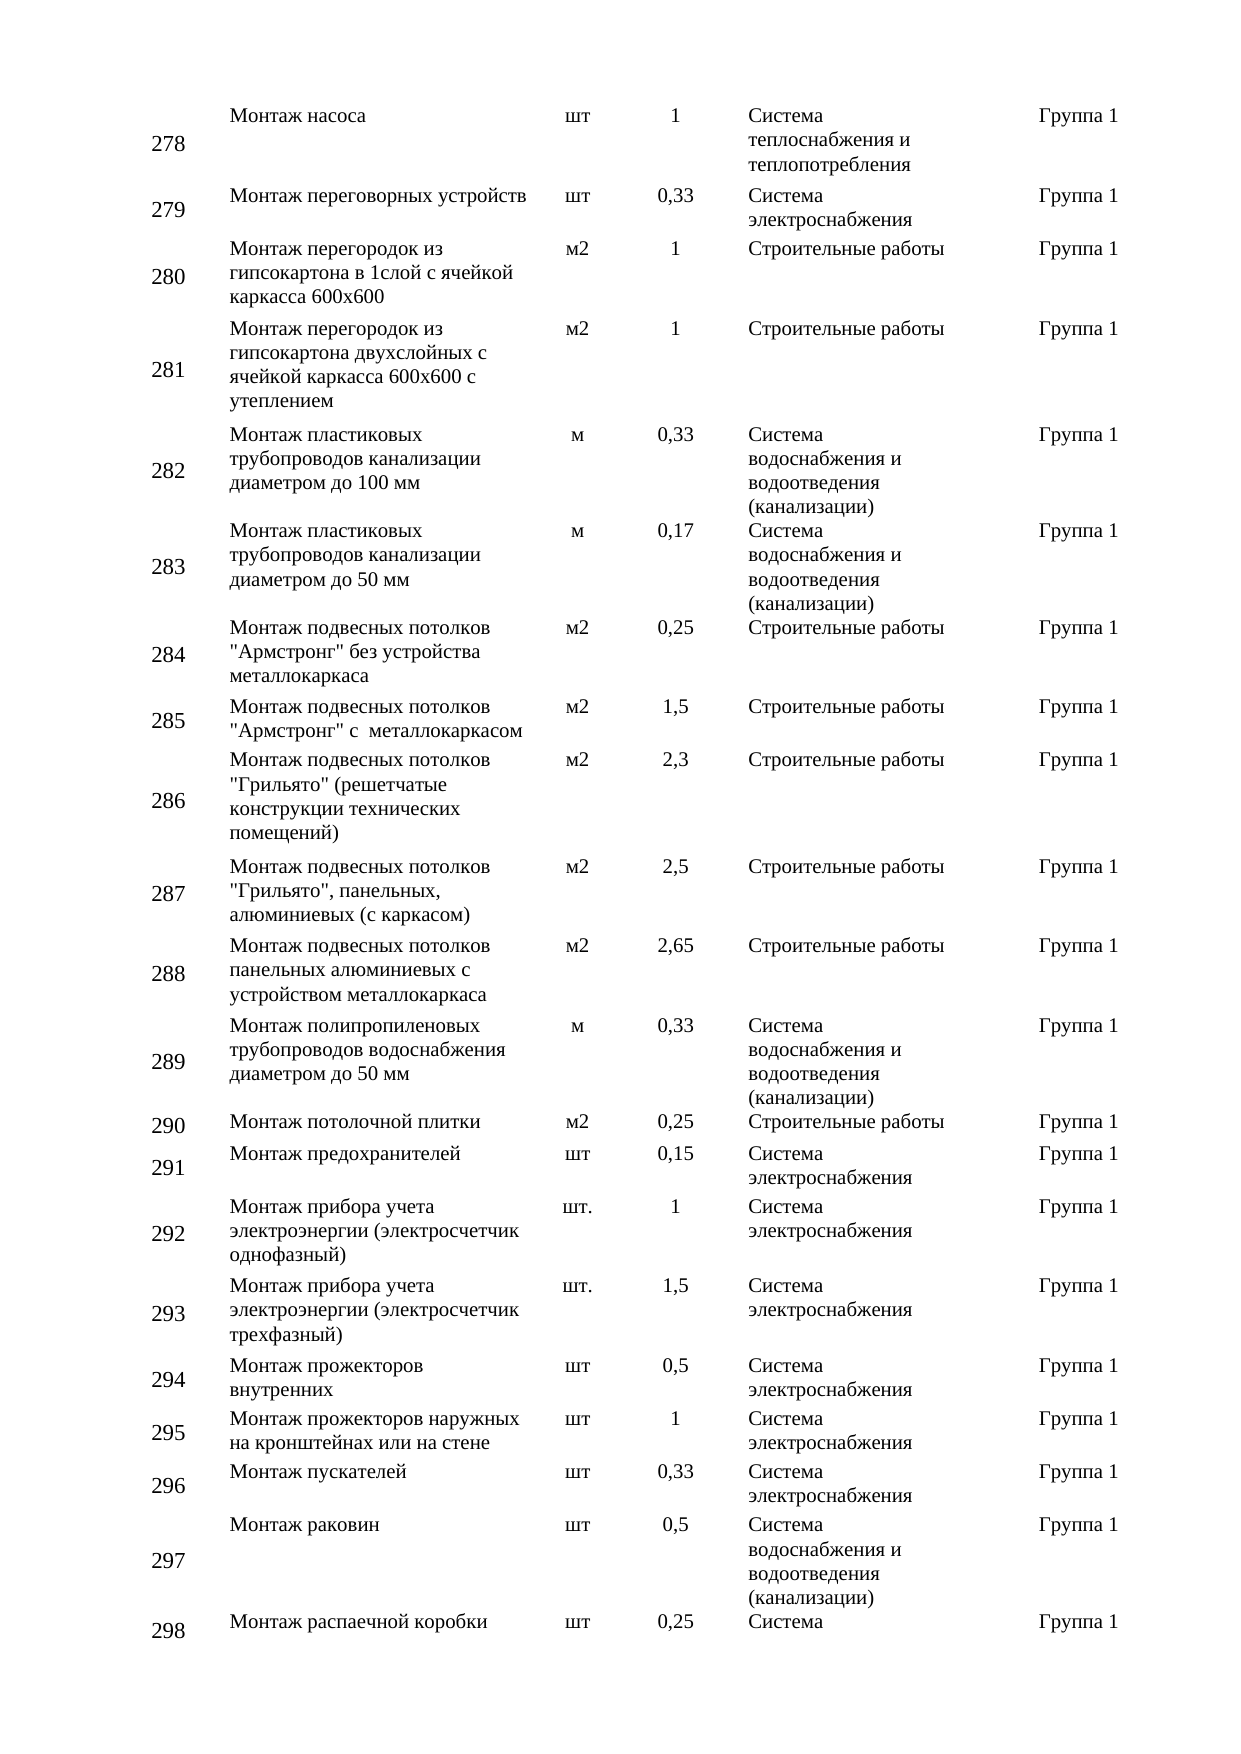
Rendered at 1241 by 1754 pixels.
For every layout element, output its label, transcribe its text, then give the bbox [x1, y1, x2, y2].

table_cell Группа 1 [966, 1609, 1191, 1652]
table_cell 285 [118, 694, 218, 747]
table_cell шт [541, 1459, 614, 1512]
table_cell м [541, 1013, 614, 1109]
table_cell Группа 1 [966, 1273, 1191, 1353]
table_cell м [541, 518, 614, 614]
table_cell м [541, 422, 614, 518]
table_cell 0,25 [614, 615, 737, 694]
table_cell 298 [118, 1609, 218, 1652]
table_cell м2 [541, 316, 614, 422]
table_cell шт [541, 1609, 614, 1652]
table_cell Система электроснабжения [737, 1273, 966, 1353]
table_cell Строительные работы [737, 933, 966, 1013]
table_cell 1 [614, 1194, 737, 1273]
table_cell Строительные работы [737, 615, 966, 694]
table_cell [737, 1609, 966, 1652]
table_cell м2 [541, 236, 614, 316]
table_cell Монтаж предохранителей [218, 1141, 541, 1194]
table_cell Группа 1 [966, 1513, 1191, 1609]
table_cell 281 [118, 316, 218, 422]
table_cell 0,33 [614, 422, 737, 518]
table_cell шт [541, 1406, 614, 1459]
table_cell Система теплоснабжения и теплопотребления [737, 103, 966, 183]
table_cell 1 [614, 316, 737, 422]
table_cell Монтаж пластиковых трубопроводов канализации диаметром до 50 мм [218, 518, 541, 614]
table_cell 280 [118, 236, 218, 316]
table_cell Монтаж подвесных потолков "Грильято", панельных, алюминиевых (с каркасом) [218, 854, 541, 933]
table_cell Группа 1 [966, 1194, 1191, 1273]
table_cell Группа 1 [966, 615, 1191, 694]
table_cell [218, 1609, 541, 1652]
table_cell Монтаж пластиковых трубопроводов канализации диаметром до 100 мм [218, 422, 541, 518]
table_cell шт. [541, 1273, 614, 1353]
table_cell 1 [614, 103, 737, 183]
table_cell 0,5 [614, 1513, 737, 1609]
table_cell 0,15 [614, 1141, 737, 1194]
table_cell шт [541, 1353, 614, 1406]
table_cell Система водоснабжения и водоотведения (канализации) [737, 1013, 966, 1109]
table_cell Система электроснабжения [737, 1406, 966, 1459]
table_cell Группа 1 [966, 236, 1191, 316]
table_cell Строительные работы [737, 748, 966, 854]
table_cell Монтаж подвесных потолков "Армстронг" с металлокаркасом [218, 694, 541, 747]
table_cell 282 [118, 422, 218, 518]
table_cell 278 [118, 103, 218, 183]
table_cell 291 [118, 1141, 218, 1194]
table_cell 1 [614, 1406, 737, 1459]
table_cell 2,3 [614, 748, 737, 854]
table_cell Система электроснабжения [737, 1194, 966, 1273]
table_cell 284 [118, 615, 218, 694]
table_cell Группа 1 [966, 316, 1191, 422]
table_cell Группа 1 [966, 1353, 1191, 1406]
table_cell Группа 1 [966, 183, 1191, 236]
table_cell Группа 1 [966, 1459, 1191, 1512]
table_cell 0,17 [614, 518, 737, 614]
table_cell 294 [118, 1353, 218, 1406]
table_cell Группа 1 [966, 422, 1191, 518]
table_cell 283 [118, 518, 218, 614]
table_cell 288 [118, 933, 218, 1013]
table_cell Группа 1 [966, 694, 1191, 747]
table_cell шт [541, 103, 614, 183]
table_cell Система электроснабжения [737, 183, 966, 236]
table_cell Система водоснабжения и водоотведения (канализации) [737, 1513, 966, 1609]
table_cell м2 [541, 748, 614, 854]
table_cell 1,5 [614, 694, 737, 747]
table_cell Монтаж раковин [218, 1513, 541, 1609]
table_cell 295 [118, 1406, 218, 1459]
table_cell 2,5 [614, 854, 737, 933]
table_cell Строительные работы [737, 316, 966, 422]
table_cell Группа 1 [966, 1013, 1191, 1109]
table_cell Монтаж насоса [218, 103, 541, 183]
table_cell Монтаж полипропиленовых трубопроводов водоснабжения диаметром до 50 мм [218, 1013, 541, 1109]
table_cell Система водоснабжения и водоотведения (канализации) [737, 518, 966, 614]
table_cell Монтаж переговорных устройств [218, 183, 541, 236]
table_cell Система электроснабжения [737, 1459, 966, 1512]
table_cell Система водоснабжения и водоотведения (канализации) [737, 422, 966, 518]
table_cell шт. [541, 1194, 614, 1273]
table_cell Группа 1 [966, 748, 1191, 854]
table_cell 297 [118, 1513, 218, 1609]
table_cell Монтаж прожекторов наружных на кронштейнах или на стене [218, 1406, 541, 1459]
table_cell м2 [541, 854, 614, 933]
table_cell Группа 1 [966, 1109, 1191, 1141]
table_cell 286 [118, 748, 218, 854]
table_cell 2,65 [614, 933, 737, 1013]
table_cell Монтаж прожекторов внутренних [218, 1353, 541, 1406]
table_cell Монтаж прибора учета электроэнергии (электросчетчик трехфазный) [218, 1273, 541, 1353]
table_cell 296 [118, 1459, 218, 1512]
table_cell Система электроснабжения [737, 1353, 966, 1406]
table_cell 0,33 [614, 183, 737, 236]
table_cell Группа 1 [966, 103, 1191, 183]
table_cell 287 [118, 854, 218, 933]
table_cell м2 [541, 1109, 614, 1141]
table_cell Строительные работы [737, 1109, 966, 1141]
table_cell 292 [118, 1194, 218, 1273]
table_cell Монтаж потолочной плитки [218, 1109, 541, 1141]
table_cell Группа 1 [966, 1141, 1191, 1194]
table_cell Группа 1 [966, 1406, 1191, 1459]
table_cell Монтаж прибора учета электроэнергии (электросчетчик однофазный) [218, 1194, 541, 1273]
table_cell 289 [118, 1013, 218, 1109]
table_cell Система электроснабжения [737, 1141, 966, 1194]
table_cell Группа 1 [966, 854, 1191, 933]
table_cell Монтаж подвесных потолков панельных алюминиевых с устройством металлокаркаса [218, 933, 541, 1013]
table_cell 0,5 [614, 1353, 737, 1406]
table_cell 1 [614, 236, 737, 316]
table_cell 0,33 [614, 1013, 737, 1109]
table_cell Монтаж подвесных потолков "Армстронг" без устройства металлокаркаса [218, 615, 541, 694]
table_cell 293 [118, 1273, 218, 1353]
table_cell Монтаж перегородок из гипсокартона двухслойных с ячейкой каркасса 600х600 с утеплением [218, 316, 541, 422]
table_cell 0,25 [614, 1609, 737, 1652]
table_cell Группа 1 [966, 933, 1191, 1013]
table_cell Монтаж подвесных потолков "Грильято" (решетчатые конструкции технических помещений) [218, 748, 541, 854]
table_cell шт [541, 1513, 614, 1609]
table_cell Строительные работы [737, 236, 966, 316]
table_cell Строительные работы [737, 854, 966, 933]
table_cell 279 [118, 183, 218, 236]
table_cell 290 [118, 1109, 218, 1141]
table_cell м2 [541, 933, 614, 1013]
table_cell 0,25 [614, 1109, 737, 1141]
table_cell 0,33 [614, 1459, 737, 1512]
table_cell 1,5 [614, 1273, 737, 1353]
table_cell шт [541, 1141, 614, 1194]
table_cell Монтаж пускателей [218, 1459, 541, 1512]
table_cell м2 [541, 615, 614, 694]
table_cell м2 [541, 694, 614, 747]
table_cell шт [541, 183, 614, 236]
table_cell Строительные работы [737, 694, 966, 747]
table_cell Группа 1 [966, 518, 1191, 614]
table_cell Монтаж перегородок из гипсокартона в 1слой с ячейкой каркасса 600х600 [218, 236, 541, 316]
